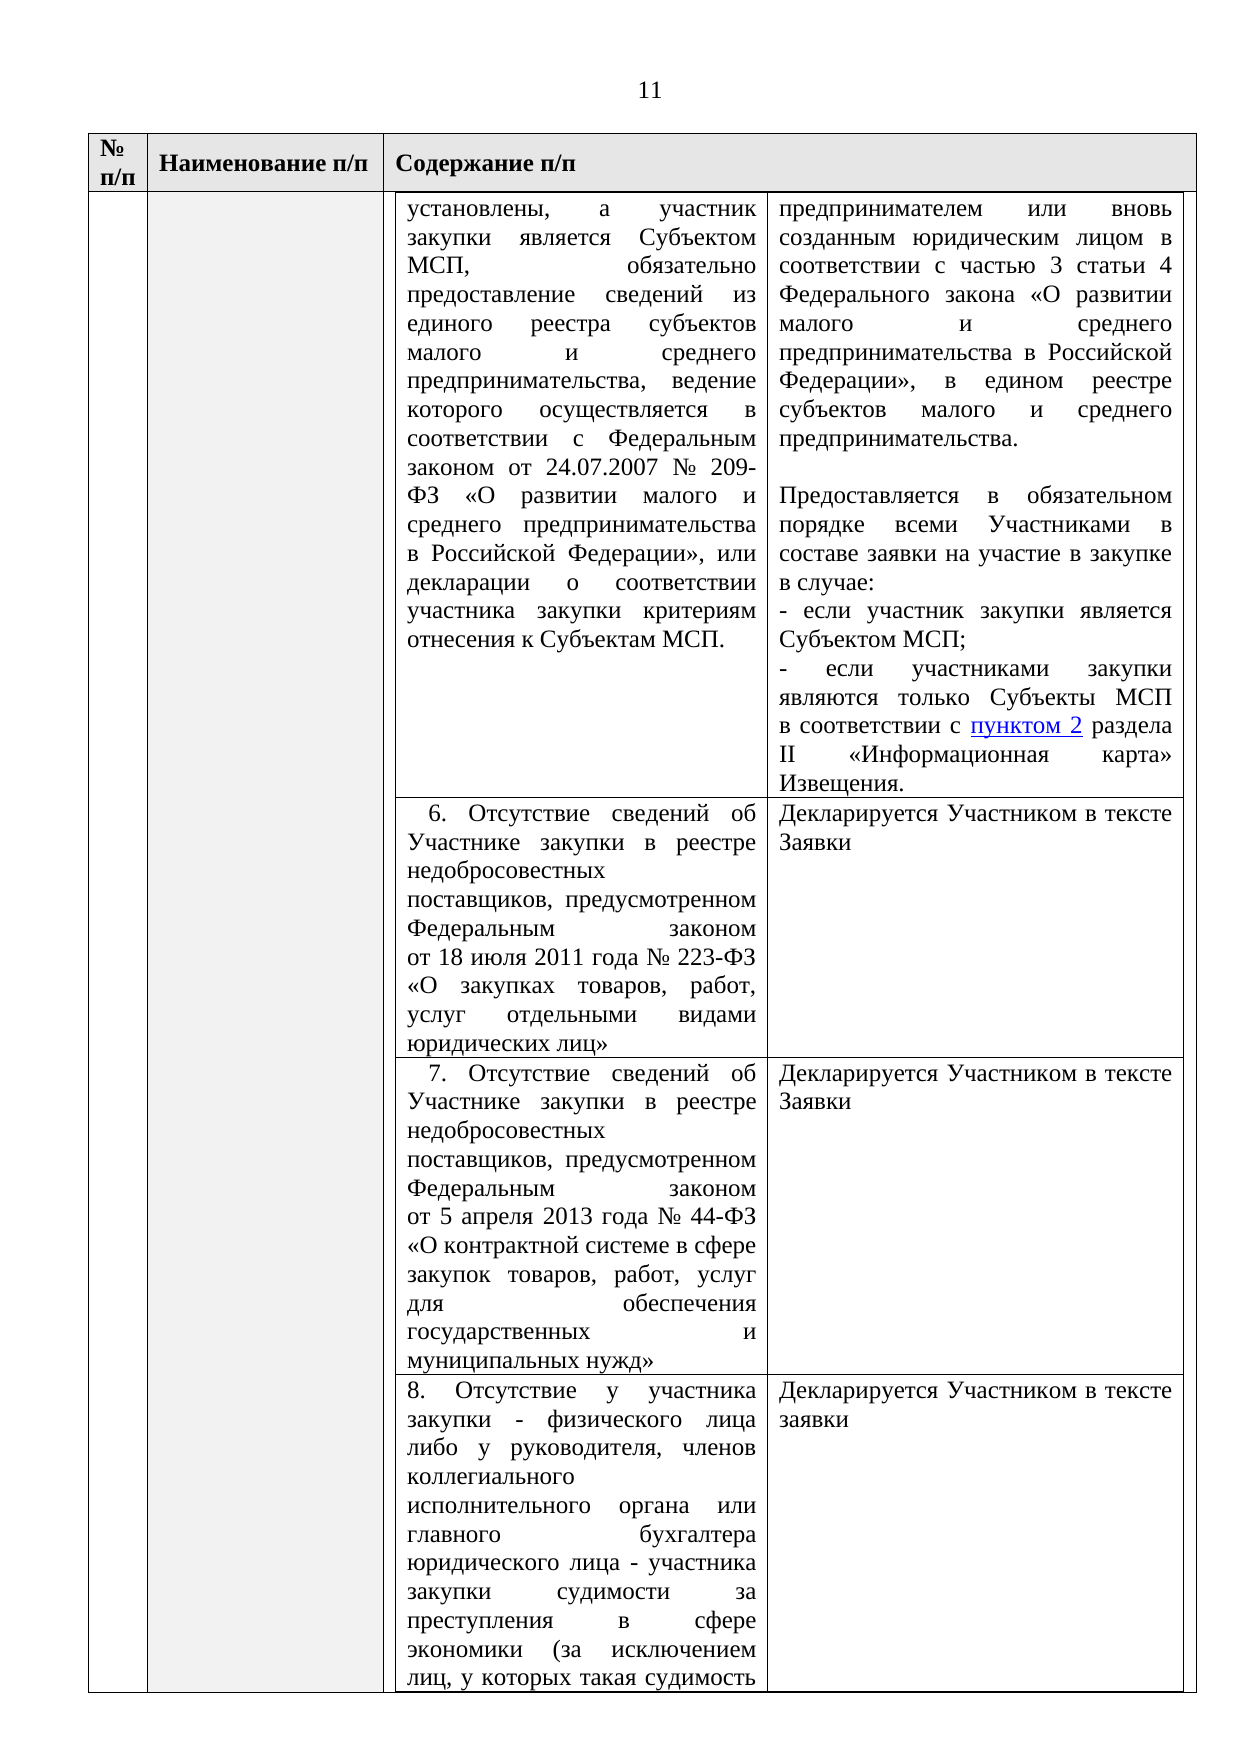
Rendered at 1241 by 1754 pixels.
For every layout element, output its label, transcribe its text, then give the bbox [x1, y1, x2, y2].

table_cell [89, 192, 147, 1692]
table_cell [1184, 192, 1196, 1692]
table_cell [768, 193, 1183, 797]
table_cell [396, 1375, 767, 1691]
table_header Наименование п/п [148, 134, 383, 191]
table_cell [148, 192, 383, 1692]
table_header № п/п [89, 134, 147, 191]
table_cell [384, 192, 395, 1692]
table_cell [396, 193, 767, 797]
table_header Содержание п/п [384, 134, 1196, 191]
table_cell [768, 1375, 1183, 1691]
